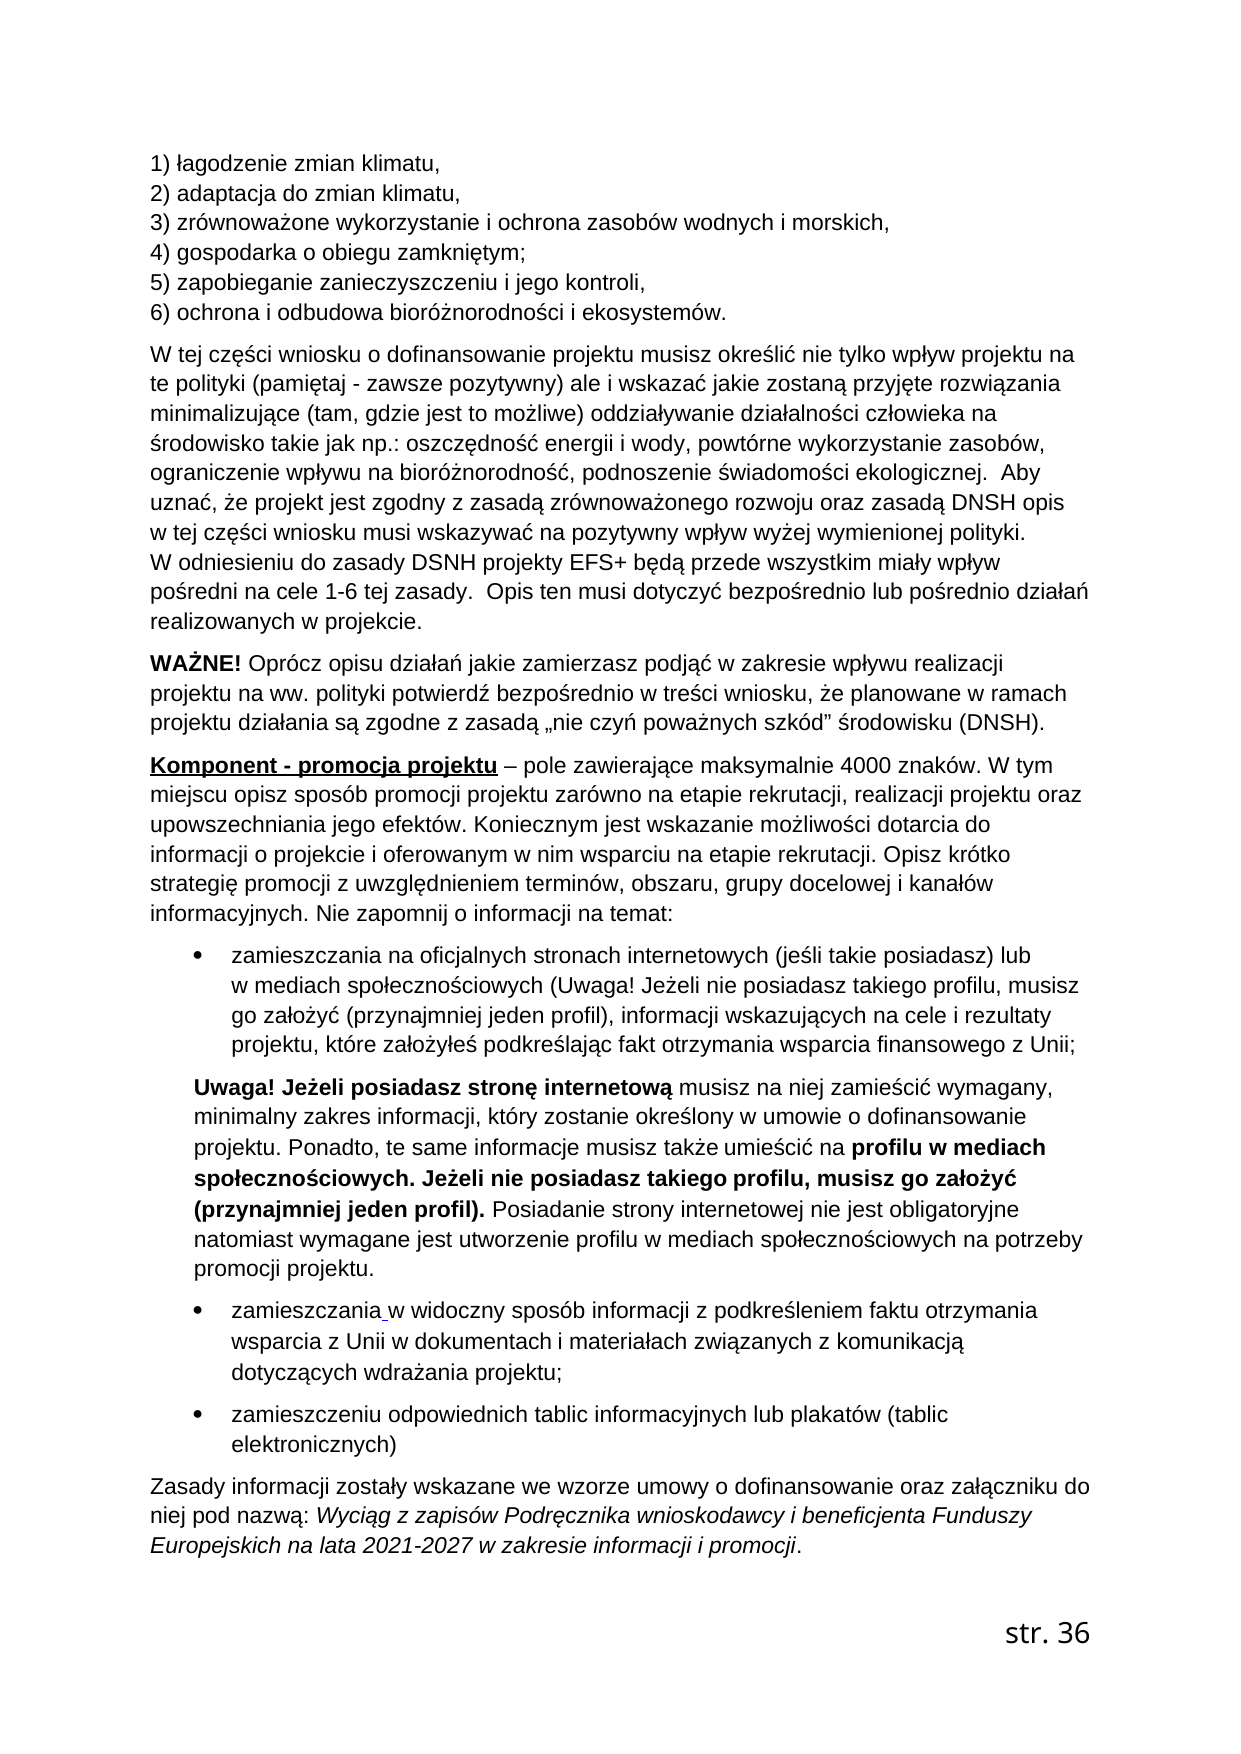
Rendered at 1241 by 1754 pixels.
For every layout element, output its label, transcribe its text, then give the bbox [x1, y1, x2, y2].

list zamieszczeniu odpowiednich tablic informacyjnych lub plakatów (tablic elektronicznych) [194, 1401, 1090, 1457]
text Uwaga! Jeżeli posiadasz stronę internetową musisz na niej zamieścić wymagany, minimalny zakres informacji, który zostanie określony w umowie o dofinansowanie projektu. Ponadto, te same informacje musisz także umieścić na profilu w mediach społecznościowych. Jeżeli nie posiadasz takiego profilu, musisz go założyć (przynajmniej jeden profil). Posiadanie strony internetowej nie jest obligatoryjne natomiast wymagane jest utworzenie profilu w mediach społecznościowych na potrzeby promocji projektu. [194, 1073, 1090, 1282]
list zamieszczania na oficjalnych stronach internetowych (jeśli takie posiadasz) lub w mediach społecznościowych (Uwaga! Jeżeli nie posiadasz takiego profilu, musisz go założyć (przynajmniej jeden profil), informacji wskazujących na cele i rezultaty projektu, które założyłeś podkreślając fakt otrzymania wsparcia finansowego z Unii; [194, 942, 1090, 1058]
text Komponent - promocja projektu – pole zawierające maksymalnie 4000 znaków. W tym miejscu opisz sposób promocji projektu zarówno na etapie rekrutacji, realizacji projektu oraz upowszechniania jego efektów. Koniecznym jest wskazanie możliwości dotarcia do informacji o projekcie i oferowanym w nim wsparciu na etapie rekrutacji. Opisz krótko strategię promocji z uwzględnieniem terminów, obszaru, grupy docelowej i kanałów informacyjnych. Nie zapomnij o informacji na temat: [150, 752, 1090, 926]
text 1) łagodzenie zmian klimatu, 2) adaptacja do zmian klimatu, 3) zrównoważone wykorzystanie i ochrona zasobów wodnych i morskich, 4) gospodarka o obiegu zamkniętym; 5) zapobieganie zanieczyszczeniu i jego kontroli, 6) ochrona i odbudowa bioróżnorodności i ekosystemów. [150, 150, 1090, 325]
text Zasady informacji zostały wskazane we wzorze umowy o dofinansowanie oraz załączniku do niej pod nazwą: Wyciąg z zapisów Podręcznika wnioskodawcy i beneficjenta Funduszy Europejskich na lata 2021-2027 w zakresie informacji i promocji. [150, 1473, 1090, 1558]
text WAŻNE! Oprócz opisu działań jakie zamierzasz podjąć w zakresie wpływu realizacji projektu na ww. polityki potwierdź bezpośrednio w treści wniosku, że planowane w ramach projektu działania są zgodne z zasadą „nie czyń poważnych szkód” środowisku (DNSH). [150, 650, 1090, 736]
text W tej części wniosku o dofinansowanie projektu musisz określić nie tylko wpływ projektu na te polityki (pamiętaj - zawsze pozytywny) ale i wskazać jakie zostaną przyjęte rozwiązania minimalizujące (tam, gdzie jest to możliwe) oddziaływanie działalności człowieka na środowisko takie jak np.: oszczędność energii i wody, powtórne wykorzystanie zasobów, ograniczenie wpływu na bioróżnorodność, podnoszenie świadomości ekologicznej. Aby uznać, że projekt jest zgodny z zasadą zrównoważonego rozwoju oraz zasadą DNSH opis w tej części wniosku musi wskazywać na pozytywny wpływ wyżej wymienionej polityki. W odniesieniu do zasady DSNH projekty EFS+ będą przede wszystkim miały wpływ pośredni na cele 1-6 tej zasady. Opis ten musi dotyczyć bezpośrednio lub pośrednio działań realizowanych w projekcie. [150, 341, 1090, 634]
list zamieszczania w widoczny sposób informacji z podkreśleniem faktu otrzymania wsparcia z Unii w dokumentach i materiałach związanych z komunikacją dotyczących wdrażania projektu; [194, 1297, 1090, 1385]
